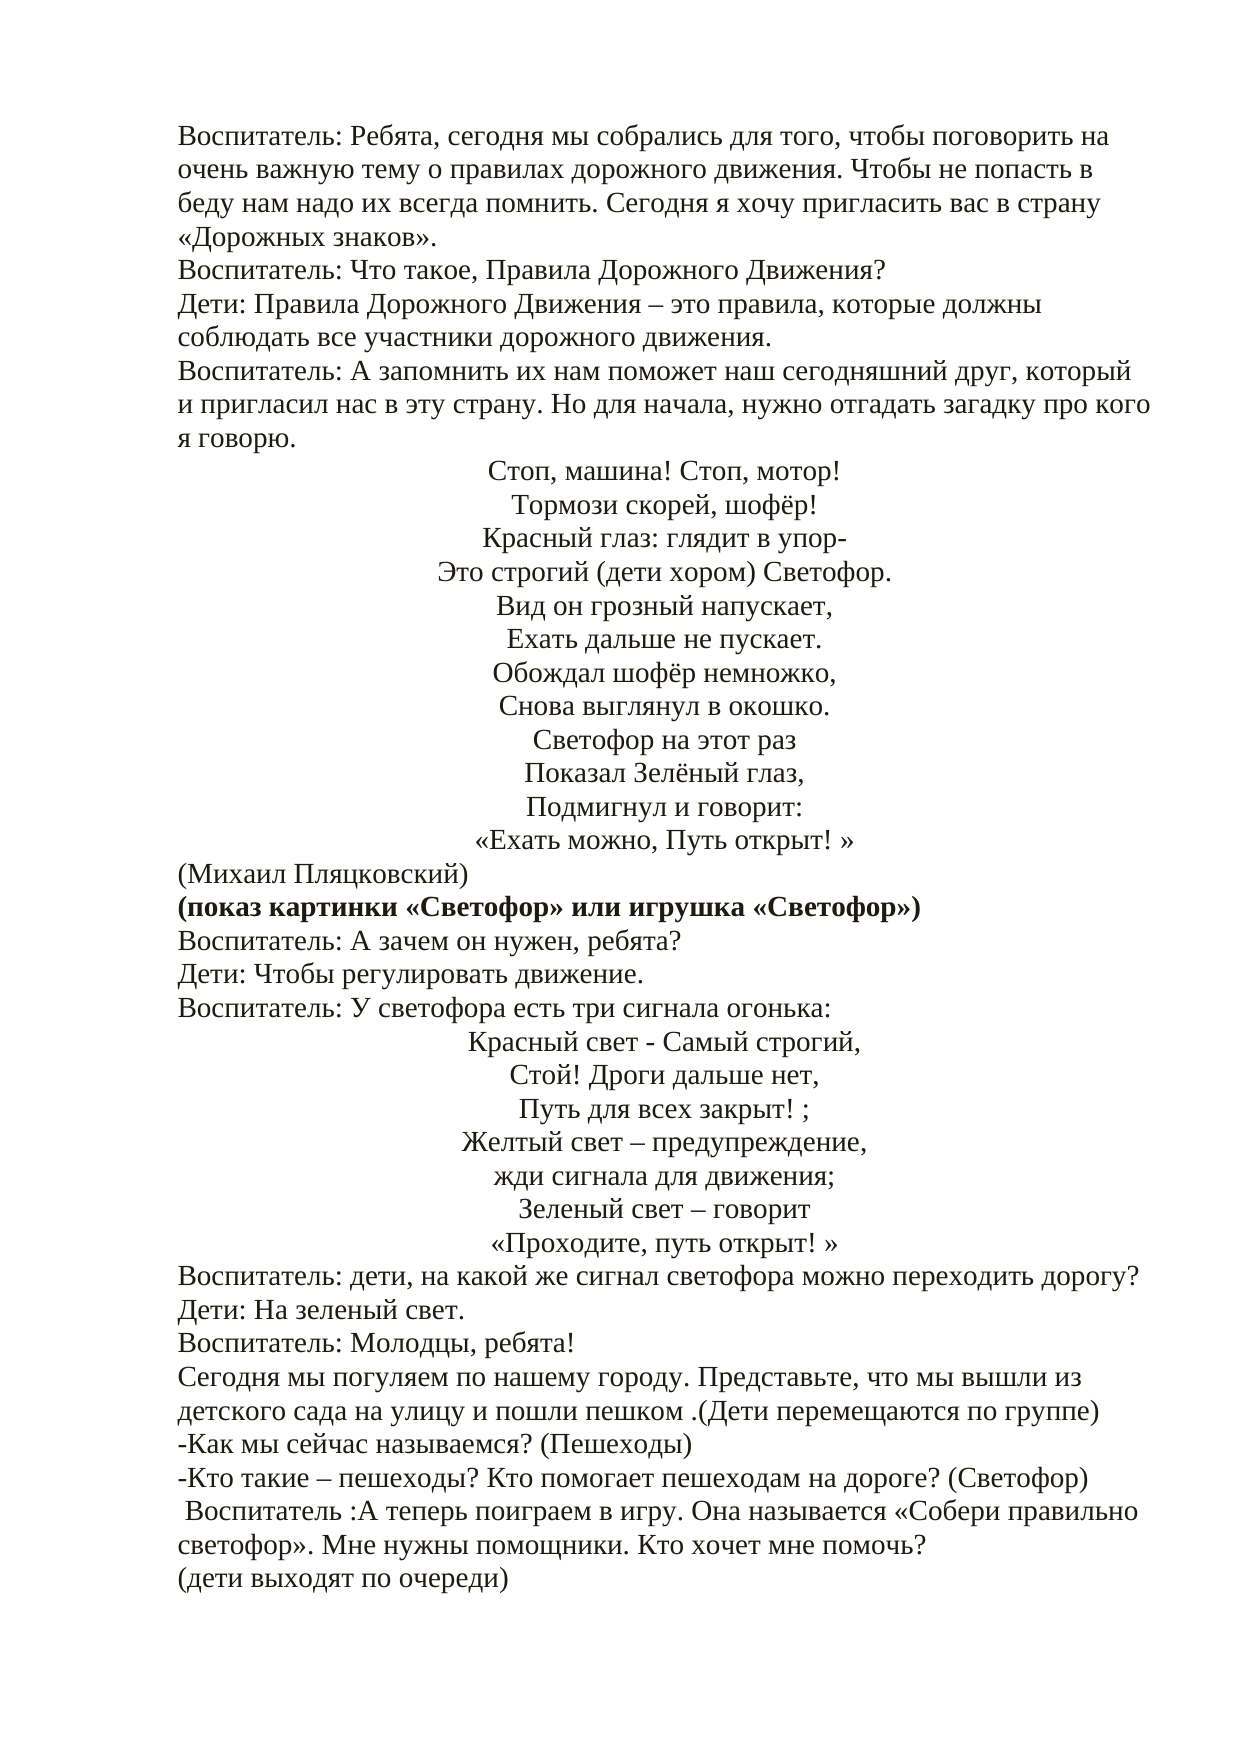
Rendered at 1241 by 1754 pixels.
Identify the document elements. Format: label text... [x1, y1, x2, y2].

text Воспитатель: Что такое, Правила Дорожного Движения? [177, 252, 1152, 286]
text -Как мы сейчас называемся? (Пешеходы) [177, 1426, 1152, 1460]
text Тормози скорей, шофёр! [177, 487, 1152, 521]
text -Кто такие – пешеходы? Кто помогает пешеходам на дороге? (Светофор) [177, 1460, 1152, 1493]
text «Проходите, путь открыт! » [177, 1225, 1152, 1258]
text Воспитатель: А зачем он нужен, ребята? [177, 923, 1152, 957]
text Обождал шофёр немножко, [177, 655, 1152, 688]
text Стой! Дроги дальше нет, [177, 1057, 1152, 1091]
text Сегодня мы погуляем по нашему городу. Представьте, что мы вышли из детского сада на улицу и пошли пешком .(Дети перемещаются по группе) [177, 1359, 1152, 1426]
text Дети: Чтобы регулировать движение. [177, 957, 1152, 990]
text Подмигнул и говорит: [177, 789, 1152, 822]
text Снова выглянул в окошко. [177, 688, 1152, 722]
text Путь для всех закрыт! ; [177, 1091, 1152, 1124]
text (показ картинки «Светофор» или игрушка «Светофор») [177, 889, 1152, 923]
text Дети: Правила Дорожного Движения – это правила, которые должны соблюдать все участники дорожного движения. [177, 286, 1152, 353]
text Воспитатель: Молодцы, ребята! [177, 1326, 1152, 1359]
text Воспитатель: А запомнить их нам поможет наш сегодняшний друг, который и пригласил нас в эту страну. Но для начала, нужно отгадать загадку про кого я говорю. [177, 353, 1152, 453]
text Дети: На зеленый свет. [177, 1292, 1152, 1326]
text Красный глаз: глядит в упор- [177, 521, 1152, 554]
text «Ехать можно, Путь открыт! » [177, 822, 1152, 856]
text Показал Зелёный глаз, [177, 755, 1152, 789]
text Светофор на этот раз [177, 722, 1152, 755]
text Это строгий (дети хором) Светофор. [177, 554, 1152, 588]
text жди сигнала для движения; [177, 1158, 1152, 1191]
text Желтый свет – предупреждение, [177, 1124, 1152, 1158]
text Воспитатель :А теперь поиграем в игру. Она называется «Собери правильно светофор». Мне нужны помощники. Кто хочет мне помочь? [177, 1493, 1152, 1560]
text (Михаил Пляцковский) [177, 856, 1152, 889]
text Красный свет - Самый строгий, [177, 1024, 1152, 1057]
text (дети выходят по очереди) [177, 1560, 1152, 1594]
text Воспитатель: Ребята, сегодня мы собрались для того, чтобы поговорить на очень важную тему о правилах дорожного движения. Чтобы не попасть в беду нам надо их всегда помнить. Сегодня я хочу пригласить вас в страну «Дорожных знаков». [177, 118, 1152, 252]
text Стоп, машина! Стоп, мотор! [177, 453, 1152, 487]
text Ехать дальше не пускает. [177, 621, 1152, 655]
text Зеленый свет – говорит [177, 1191, 1152, 1225]
text Воспитатель: дети, на какой же сигнал светофора можно переходить дорогу? [177, 1258, 1152, 1292]
text Воспитатель: У светофора есть три сигнала огонька: [177, 990, 1152, 1024]
text Вид он грозный напускает, [177, 588, 1152, 621]
